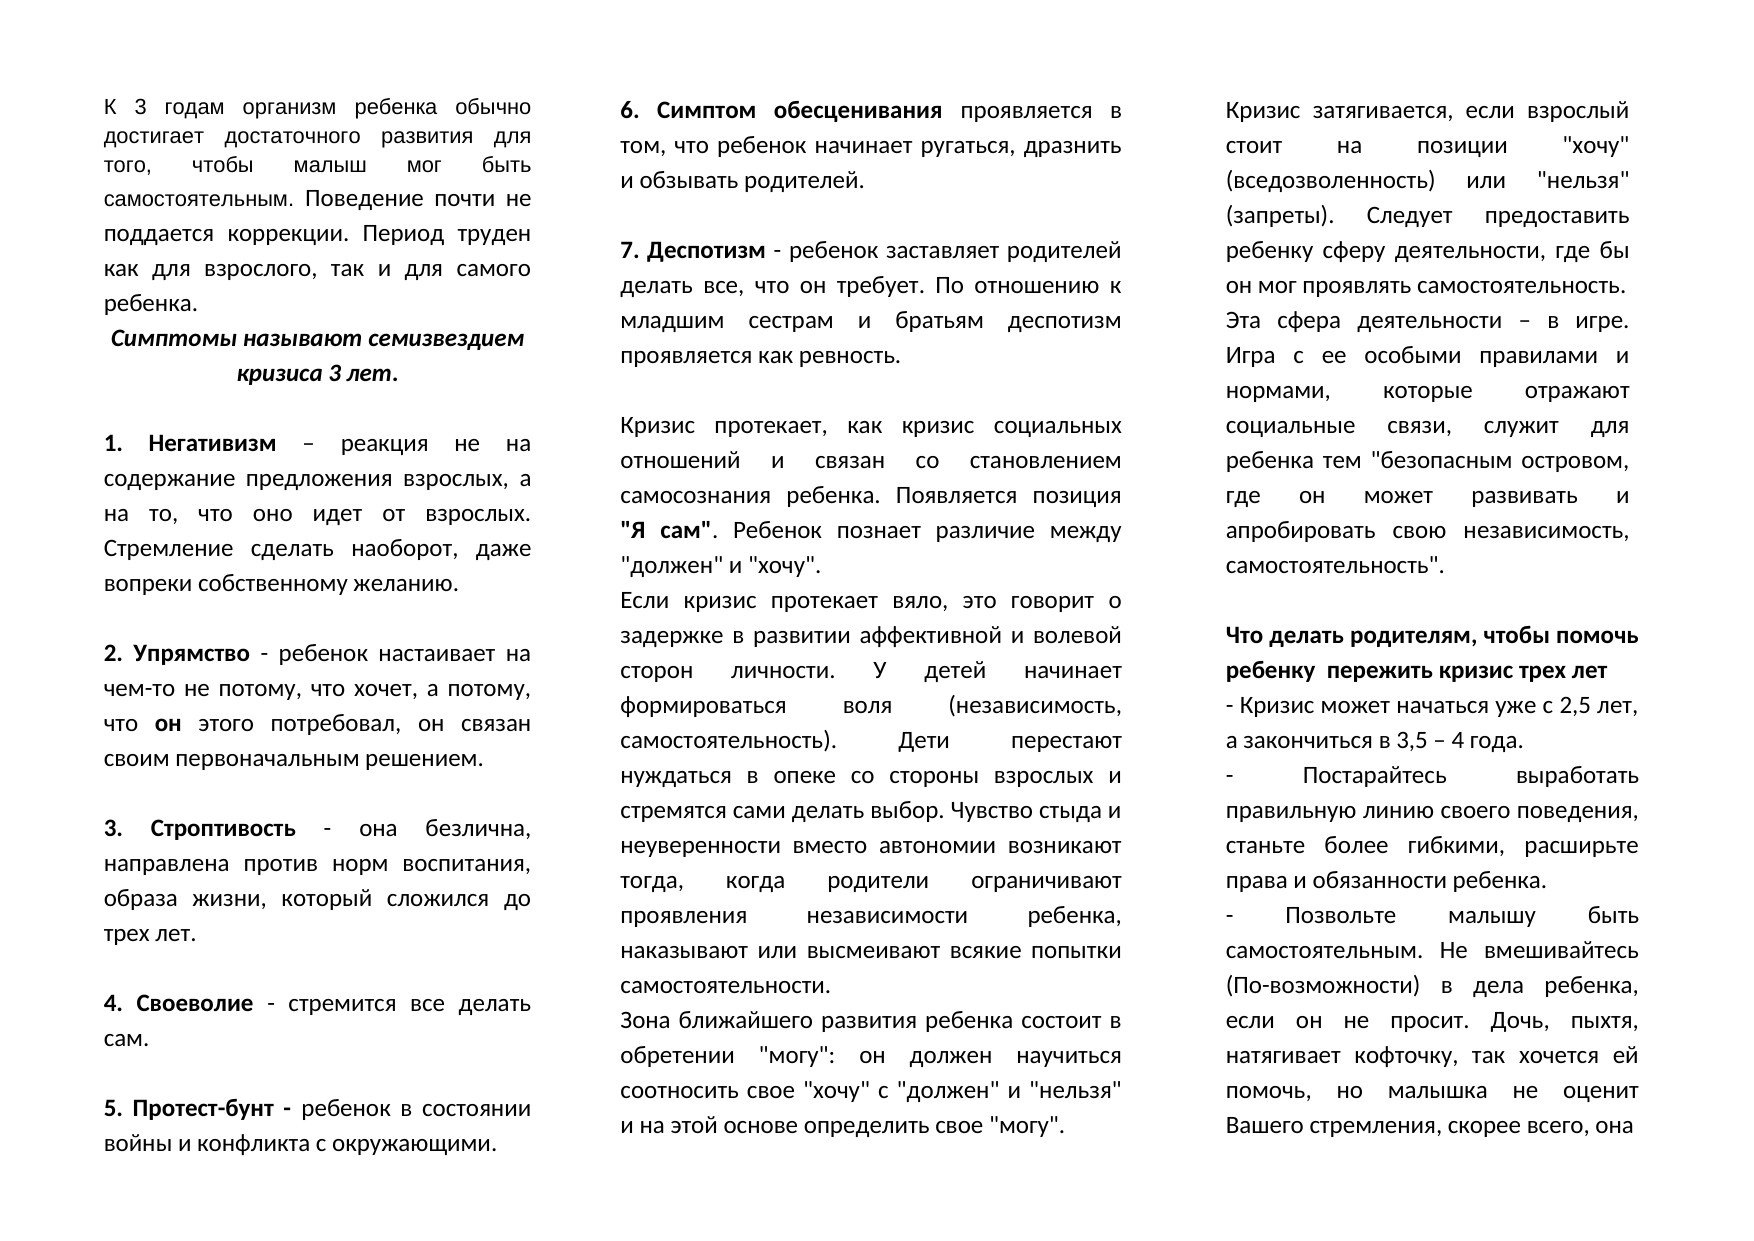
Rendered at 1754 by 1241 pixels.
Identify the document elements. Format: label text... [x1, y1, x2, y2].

table_cell К 3 годам организм ребенка обычно достигает достаточного развития для того, чтобы малыш мог быть самостоятельным. Поведение почти не поддается коррекции. Период труден как для взрослого, так и для самого ребенка. Симптомы называют семизвездием кризиса 3 лет. 1. Негативизм – реакция не на содержание предложения взрослых, а на то, что оно идет от взрослых. Стремление сделать наоборот, даже вопреки собственному желанию. 2. Упрямство - ребенок настаивает на чем-то не потому, что хочет, а потому, что он этого потребовал, он связан своим первоначальным решением. 3. Строптивость - она безлична, направлена против норм воспитания, образа жизни, который сложился до трех лет. 4. Своеволие - стремится все делать сам. 5. Протест-бунт - ребенок в состоянии войны и конфликта с окружающими. [64, 59, 577, 1161]
table_cell 6. Симптом обесценивания проявляется в том, что ребенок начинает ругаться, дразнить и обзывать родителей. 7. Деспотизм - ребенок заставляет родителей делать все, что он требует. По отношению к младшим сестрам и братьям деспотизм проявляется как ревность. Кризис протекает, как кризис социальных отношений и связан со становлением самосознания ребенка. Появляется позиция "Я сам". Ребенок познает различие между "должен" и "хочу". Если кризис протекает вяло, это говорит о задержке в развитии аффективной и волевой сторон личности. У детей начинает формироваться воля (независимость, самостоятельность). Дети перестают нуждаться в опеке со стороны взрослых и стремятся сами делать выбор. Чувство стыда и неуверенности вместо автономии возникают тогда, когда родители ограничивают проявления независимости ребенка, наказывают или высмеивают всякие попытки самостоятельности. Зона ближайшего развития ребенка состоит в обретении "могу": он должен научиться соотносить свое "хочу" с "должен" и "нельзя" и на этой основе определить свое "могу". [577, 59, 1182, 1161]
table_cell Кризис затягивается, если взрослый стоит на позиции "хочу" (вседозволенность) или "нельзя" (запреты). Следует предоставить ребенку сферу деятельности, где бы он мог проявлять самостоятельность. Эта сфера деятельности – в игре. Игра с ее особыми правилами и нормами, которые отражают социальные связи, служит для ребенка тем "безопасным островом, где он может развивать и апробировать свою независимость, самостоятельность". Что делать родителям, чтобы помочь ребенку пережить кризис трех лет - Кризис может начаться уже с 2,5 лет, а закончиться в 3,5 – 4 года. - Постарайтесь выработать правильную линию своего поведения, станьте более гибкими, расширьте права и обязанности ребенка. - Позвольте малышу быть самостоятельным. Не вмешивайтесь (По-возможности) в дела ребенка, если он не просит. Дочь, пыхтя, натягивает кофточку, так хочется ей помочь, но малышка не оценит Вашего стремления, скорее всего, она [1183, 59, 1690, 1161]
